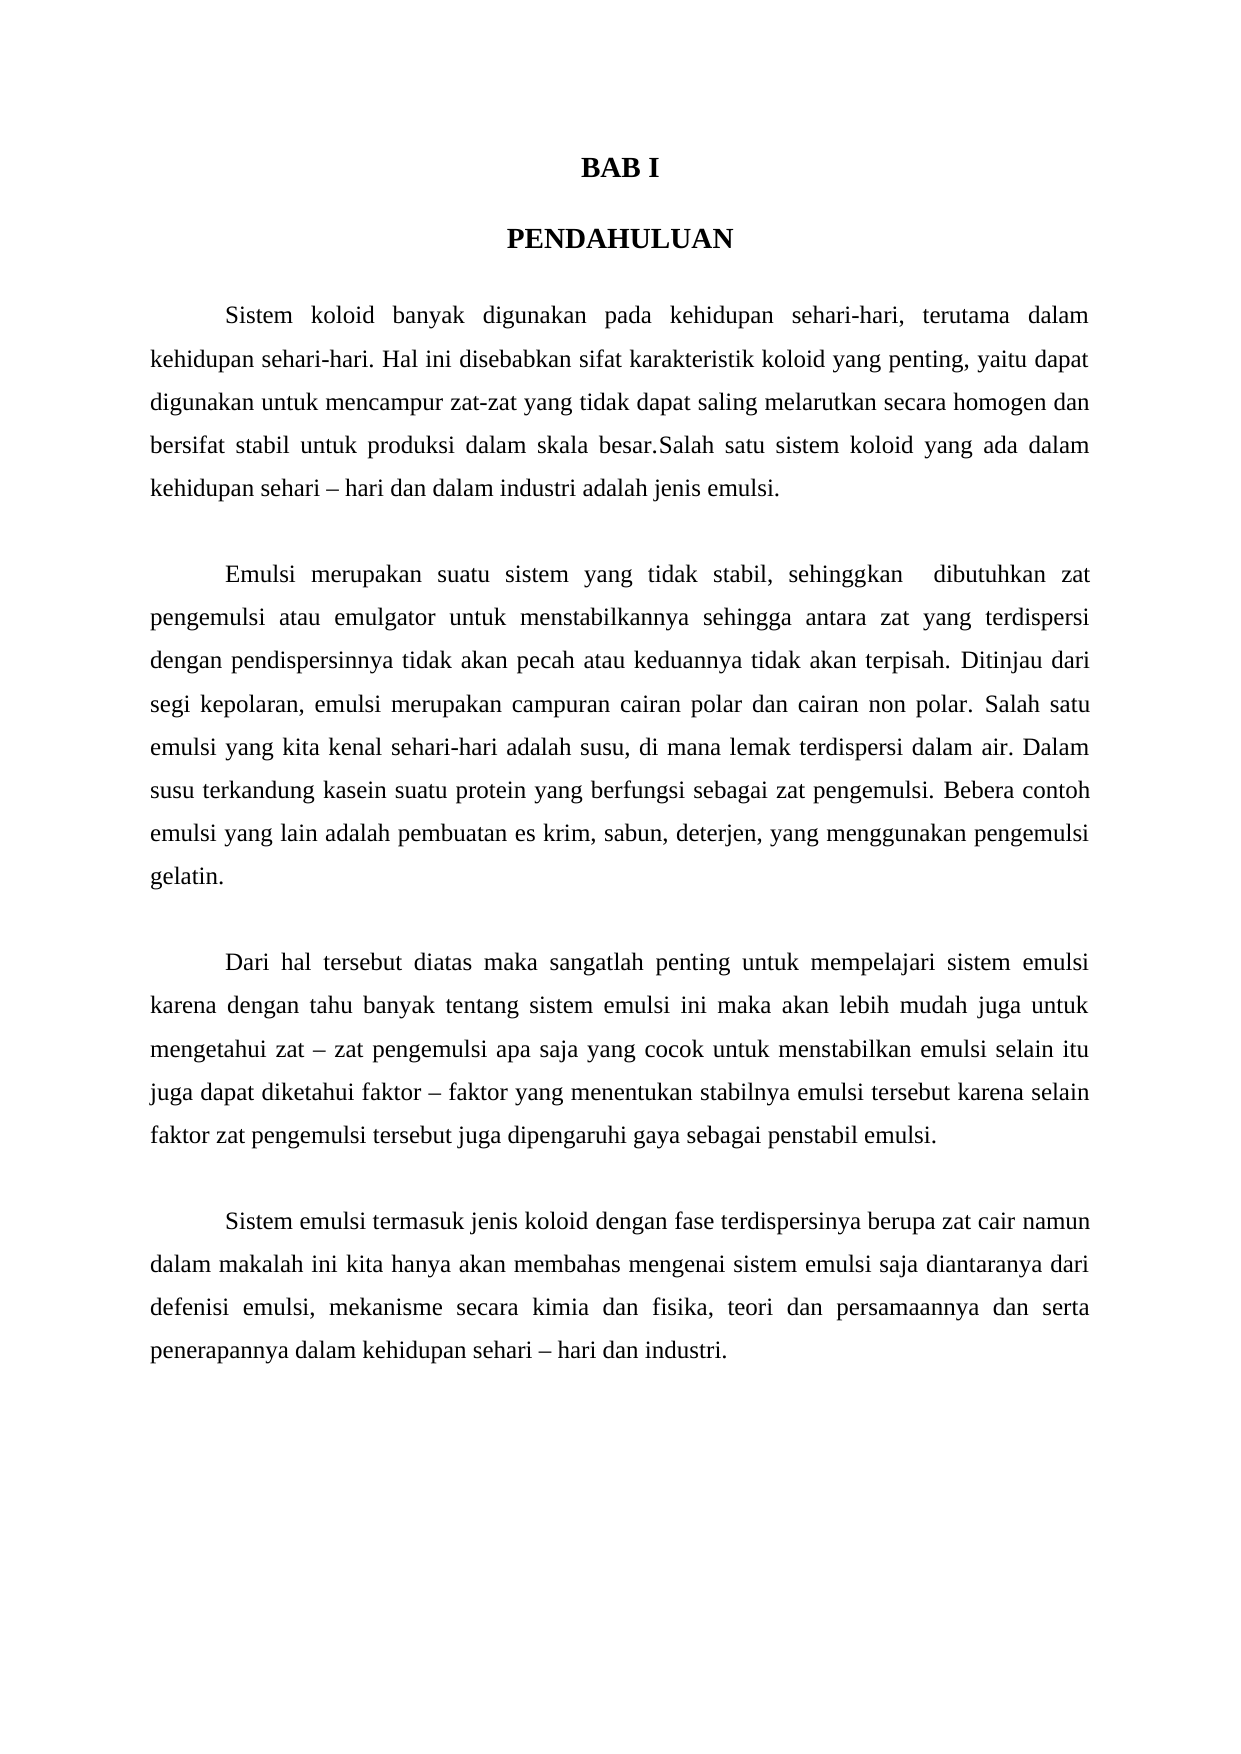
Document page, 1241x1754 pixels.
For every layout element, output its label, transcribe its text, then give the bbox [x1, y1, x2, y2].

text Sistem emulsi termasuk jenis koloid dengan fase terdispersinya berupa zat cair namun dalam makalah ini kita hanya akan membahas mengenai sistem emulsi saja diantaranya dari defenisi emulsi, mekanisme secara kimia dan fisika, teori dan persamaannya dan serta penerapannya dalam kehidupan sehari – hari dan industri. [150, 1206, 1090, 1364]
text Dari hal tersebut diatas maka sangatlah penting untuk mempelajari sistem emulsi karena dengan tahu banyak tentang sistem emulsi ini maka akan lebih mudah juga untuk mengetahui zat – zat pengemulsi apa saja yang cocok untuk menstabilkan emulsi selain itu juga dapat diketahui faktor – faktor yang menentukan stabilnya emulsi tersebut karena selain faktor zat pengemulsi tersebut juga dipengaruhi gaya sebagai penstabil emulsi. [150, 947, 1090, 1149]
text BAB I [150, 150, 1090, 183]
text PENDAHULUAN [150, 221, 1090, 255]
text Emulsi merupakan suatu sistem yang tidak stabil, sehinggkan dibutuhkan zat pengemulsi atau emulgator untuk menstabilkannya sehingga antara zat yang terdispersi dengan pendispersinnya tidak akan pecah atau keduannya tidak akan terpisah. Ditinjau dari segi kepolaran, emulsi merupakan campuran cairan polar dan cairan non polar. Salah satu emulsi yang kita kenal sehari-hari adalah susu, di mana lemak terdispersi dalam air. Dalam susu terkandung kasein suatu protein yang berfungsi sebagai zat pengemulsi. Bebera contoh emulsi yang lain adalah pembuatan es krim, sabun, deterjen, yang menggunakan pengemulsi gelatin. [150, 559, 1090, 890]
text Sistem koloid banyak digunakan pada kehidupan sehari-hari, terutama dalam kehidupan sehari-hari. Hal ini disebabkan sifat karakteristik koloid yang penting, yaitu dapat digunakan untuk mencampur zat-zat yang tidak dapat saling melarutkan secara homogen dan bersifat stabil untuk produksi dalam skala besar.Salah satu sistem koloid yang ada dalam kehidupan sehari – hari dan dalam industri adalah jenis emulsi. [150, 301, 1090, 502]
